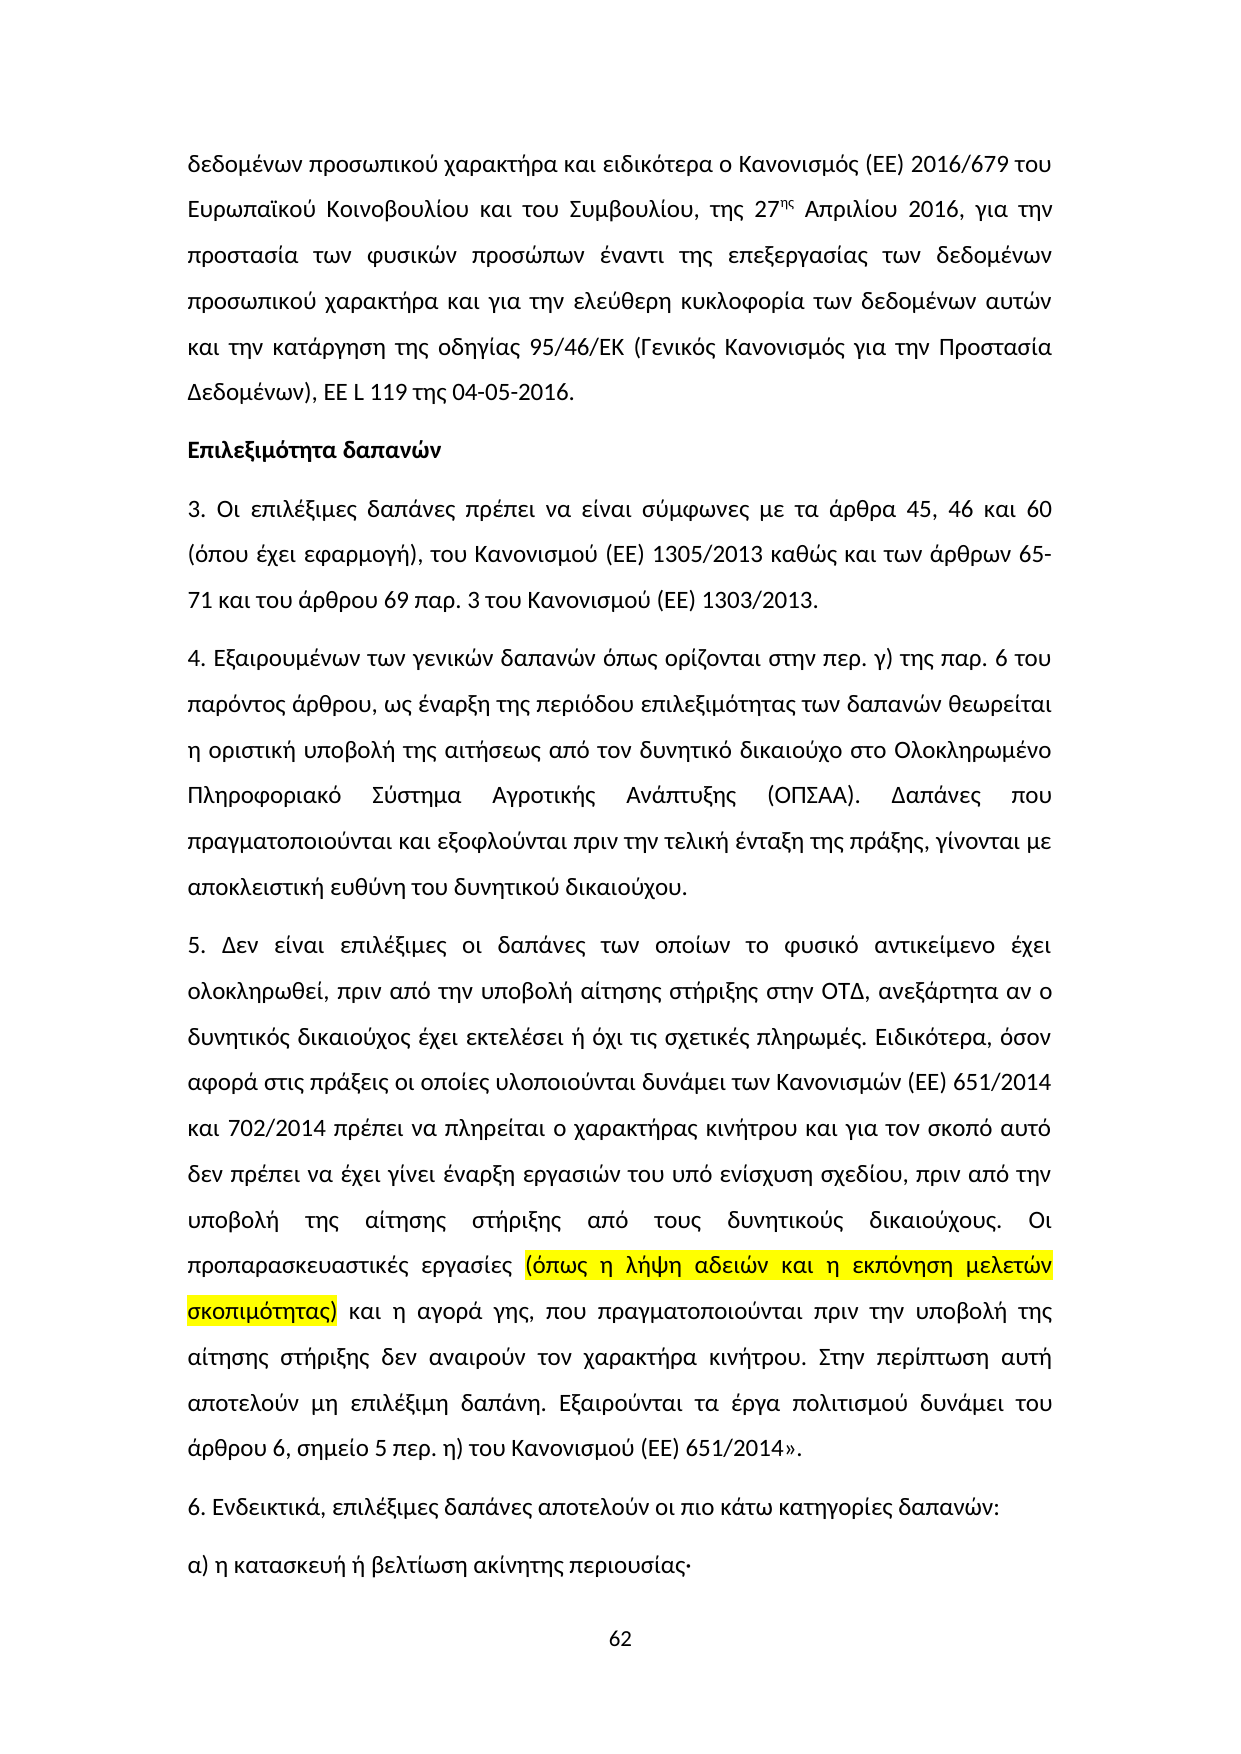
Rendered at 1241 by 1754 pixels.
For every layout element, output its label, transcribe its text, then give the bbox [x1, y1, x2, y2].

text 3. Οι επιλέξιμες δαπάνες πρέπει να είναι σύμφωνες με τα άρθρα 45, 46 και 60 (όπου έχει εφαρμογή), του Κανονισμού (ΕΕ) 1305/2013 καθώς και των άρθρων 65-71 και του άρθρου 69 παρ. 3 του Κανονισμού (ΕΕ) 1303/2013. [187, 493, 1053, 615]
text Επιλεξιμότητα δαπανών [187, 434, 1053, 465]
text α) η κατασκευή ή βελτίωση ακίνητης περιουσίας· [187, 1549, 1053, 1579]
text 5. Δεν είναι επιλέξιμες οι δαπάνες των οποίων το φυσικό αντικείμενο έχει ολοκληρωθεί, πριν από την υποβολή αίτησης στήριξης στην ΟΤΔ, ανεξάρτητα αν ο δυνητικός δικαιούχος έχει εκτελέσει ή όχι τις σχετικές πληρωμές. Ειδικότερα, όσον αφορά στις πράξεις οι οποίες υλοποιούνται δυνάμει των Κανονισμών (ΕΕ) 651/2014 και 702/2014 πρέπει να πληρείται ο χαρακτήρας κινήτρου και για τον σκοπό αυτό δεν πρέπει να έχει γίνει έναρξη εργασιών του υπό ενίσχυση σχεδίου, πριν από την υποβολή της αίτησης στήριξης από τους δυνητικούς δικαιούχους. Οι προπαρασκευαστικές εργασίες (όπως η λήψη αδειών και η εκπόνηση μελετών σκοπιμότητας) και η αγορά γης, που πραγματοποιούνται πριν την υποβολή της αίτησης στήριξης δεν αναιρούν τον χαρακτήρα κινήτρου. Στην περίπτωση αυτή αποτελούν μη επιλέξιμη δαπάνη. Εξαιρούνται τα έργα πολιτισμού δυνάμει του άρθρου 6, σημείο 5 περ. η) του Κανονισμού (ΕΕ) 651/2014». [187, 929, 1053, 1463]
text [187, 148, 1053, 407]
text 4. Εξαιρουμένων των γενικών δαπανών όπως ορίζονται στην περ. γ) της παρ. 6 του παρόντος άρθρου, ως έναρξη της περιόδου επιλεξιμότητας των δαπανών θεωρείται η οριστική υποβολή της αιτήσεως από τον δυνητικό δικαιούχο στο Ολοκληρωμένο Πληροφοριακό Σύστημα Αγροτικής Ανάπτυξης (ΟΠΣΑΑ). Δαπάνες που πραγματοποιούνται και εξοφλούνται πριν την τελική ένταξη της πράξης, γίνονται με αποκλειστική ευθύνη του δυνητικού δικαιούχου. [187, 642, 1053, 902]
text 6. Ενδεικτικά, επιλέξιμες δαπάνες αποτελούν οι πιο κάτω κατηγορίες δαπανών: [187, 1491, 1053, 1521]
